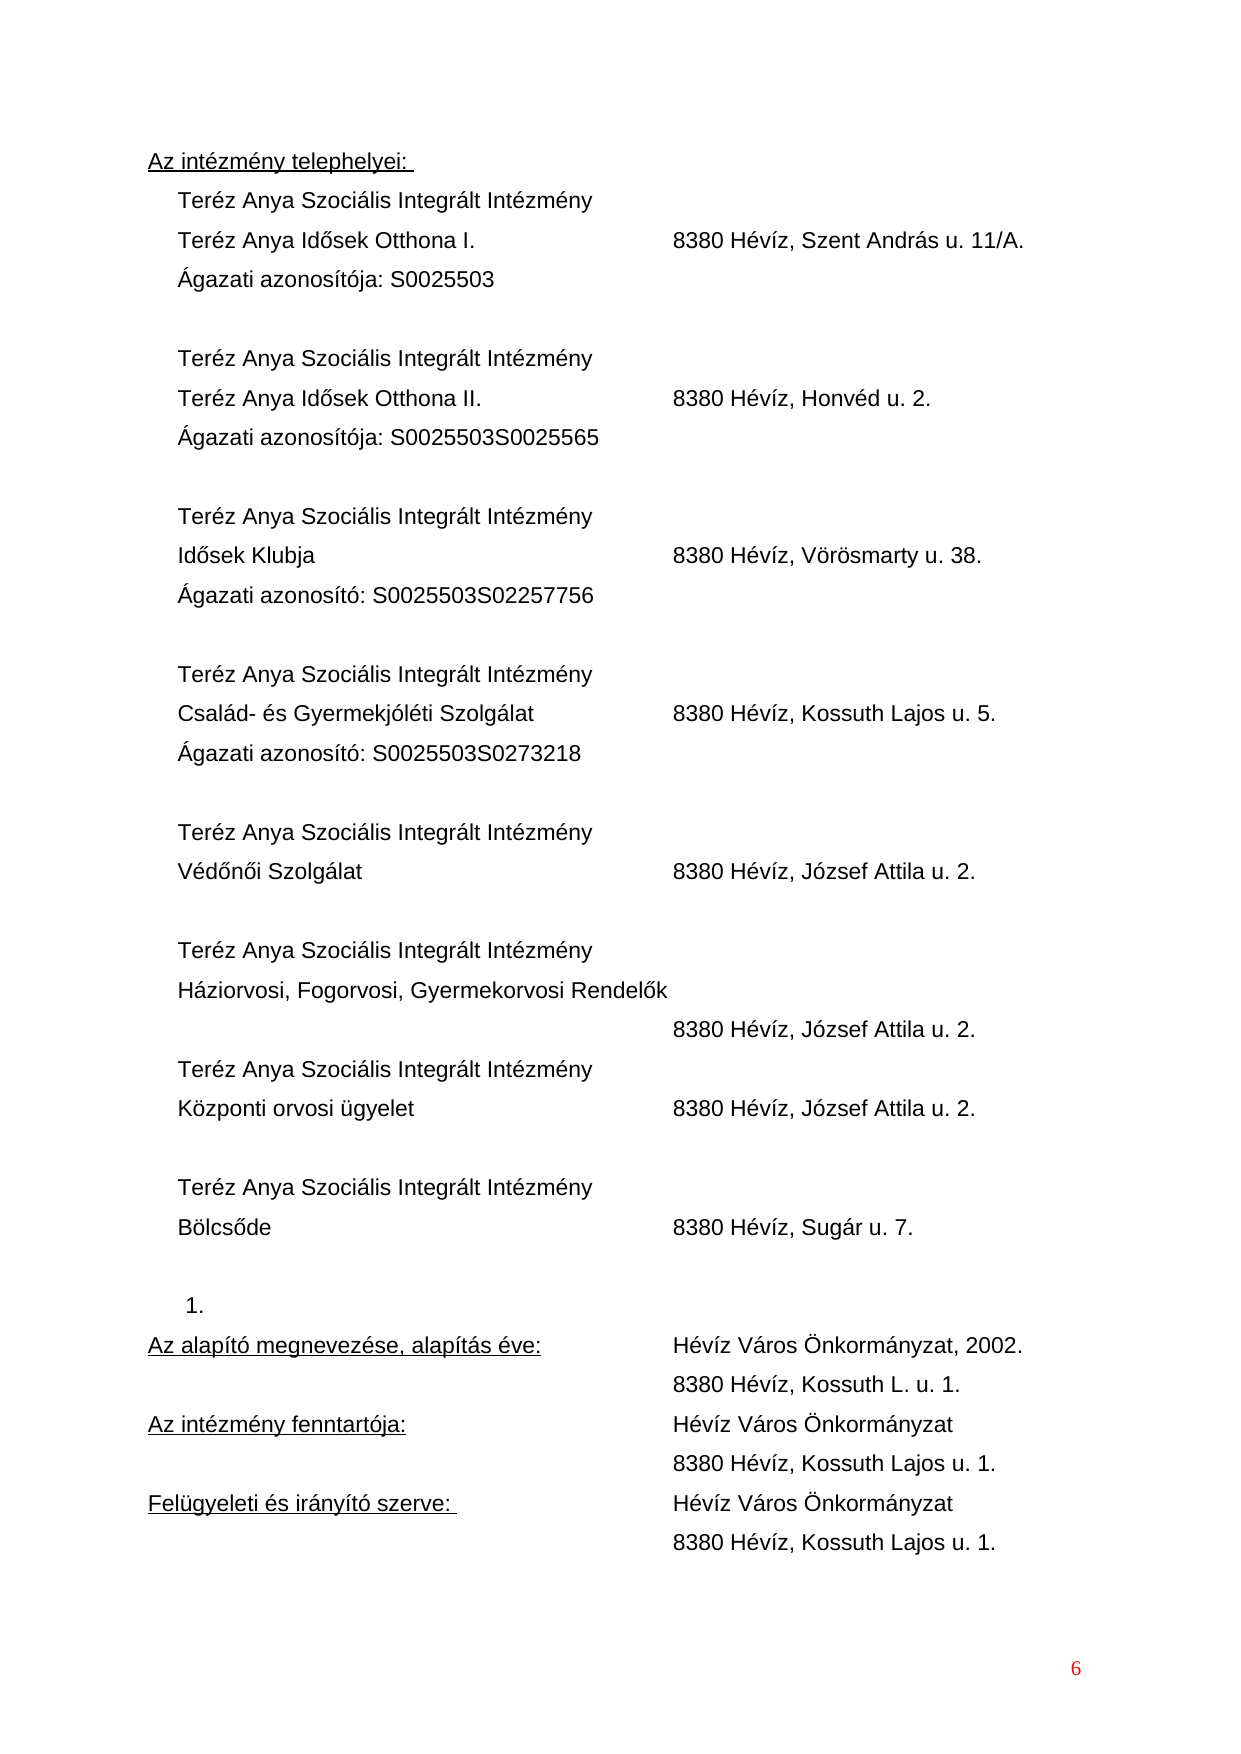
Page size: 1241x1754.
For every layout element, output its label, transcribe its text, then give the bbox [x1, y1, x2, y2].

text Felügyeleti és irányító szerve: Hévíz Város Önkormányzat [148, 1490, 1093, 1516]
text Bölcsőde 8380 Hévíz, Sugár u. 7. [177, 1213, 1093, 1240]
text 8380 Hévíz, Kossuth L. u. 1. [148, 1371, 1093, 1398]
text Teréz Anya Szociális Integrált Intézmény [177, 345, 1093, 371]
text Család- és Gyermekjóléti Szolgálat 8380 Hévíz, Kossuth Lajos u. 5. [177, 700, 1093, 727]
text Az alapító megnevezése, alapítás éve: Hévíz Város Önkormányzat, 2002. [148, 1332, 1093, 1358]
text Teréz Anya Szociális Integrált Intézmény [177, 819, 1093, 845]
text 8380 Hévíz, Kossuth Lajos u. 1. [629, 1450, 1093, 1477]
text Védőnői Szolgálat 8380 Hévíz, József Attila u. 2. [177, 858, 1093, 884]
text Központi orvosi ügyelet 8380 Hévíz, József Attila u. 2. [177, 1095, 1093, 1121]
text Az intézmény telephelyei: [148, 148, 1093, 174]
text Ágazati azonosító: S0025503S0273218 [177, 740, 1093, 766]
text Az intézmény fenntartója: Hévíz Város Önkormányzat [148, 1411, 1093, 1437]
text Teréz Anya Szociális Integrált Intézmény [177, 661, 1093, 687]
text Ágazati azonosítója: S0025503S0025565 [177, 424, 1093, 450]
text Idősek Klubja 8380 Hévíz, Vörösmarty u. 38. [177, 542, 1093, 569]
text Teréz Anya Szociális Integrált Intézmény [177, 187, 1093, 213]
text Teréz Anya Szociális Integrált Intézmény [177, 1056, 1093, 1082]
text Ágazati azonosító: S0025503S02257756 [177, 582, 1093, 608]
text Teréz Anya Szociális Integrált Intézmény [177, 937, 1093, 963]
text Teréz Anya Szociális Integrált Intézmény [177, 503, 1093, 529]
text Teréz Anya Idősek Otthona II. 8380 Hévíz, Honvéd u. 2. [177, 384, 1093, 411]
text Ágazati azonosítója: S0025503 [177, 266, 1093, 292]
text Teréz Anya Idősek Otthona I. 8380 Hévíz, Szent András u. 11/A. [177, 227, 1093, 253]
text 8380 Hévíz, Kossuth Lajos u. 1. [673, 1529, 1093, 1556]
text Háziorvosi, Fogorvosi, Gyermekorvosi Rendelők [177, 977, 1093, 1003]
text Teréz Anya Szociális Integrált Intézmény [177, 1174, 1093, 1200]
text 8380 Hévíz, József Attila u. 2. [177, 1016, 1093, 1042]
